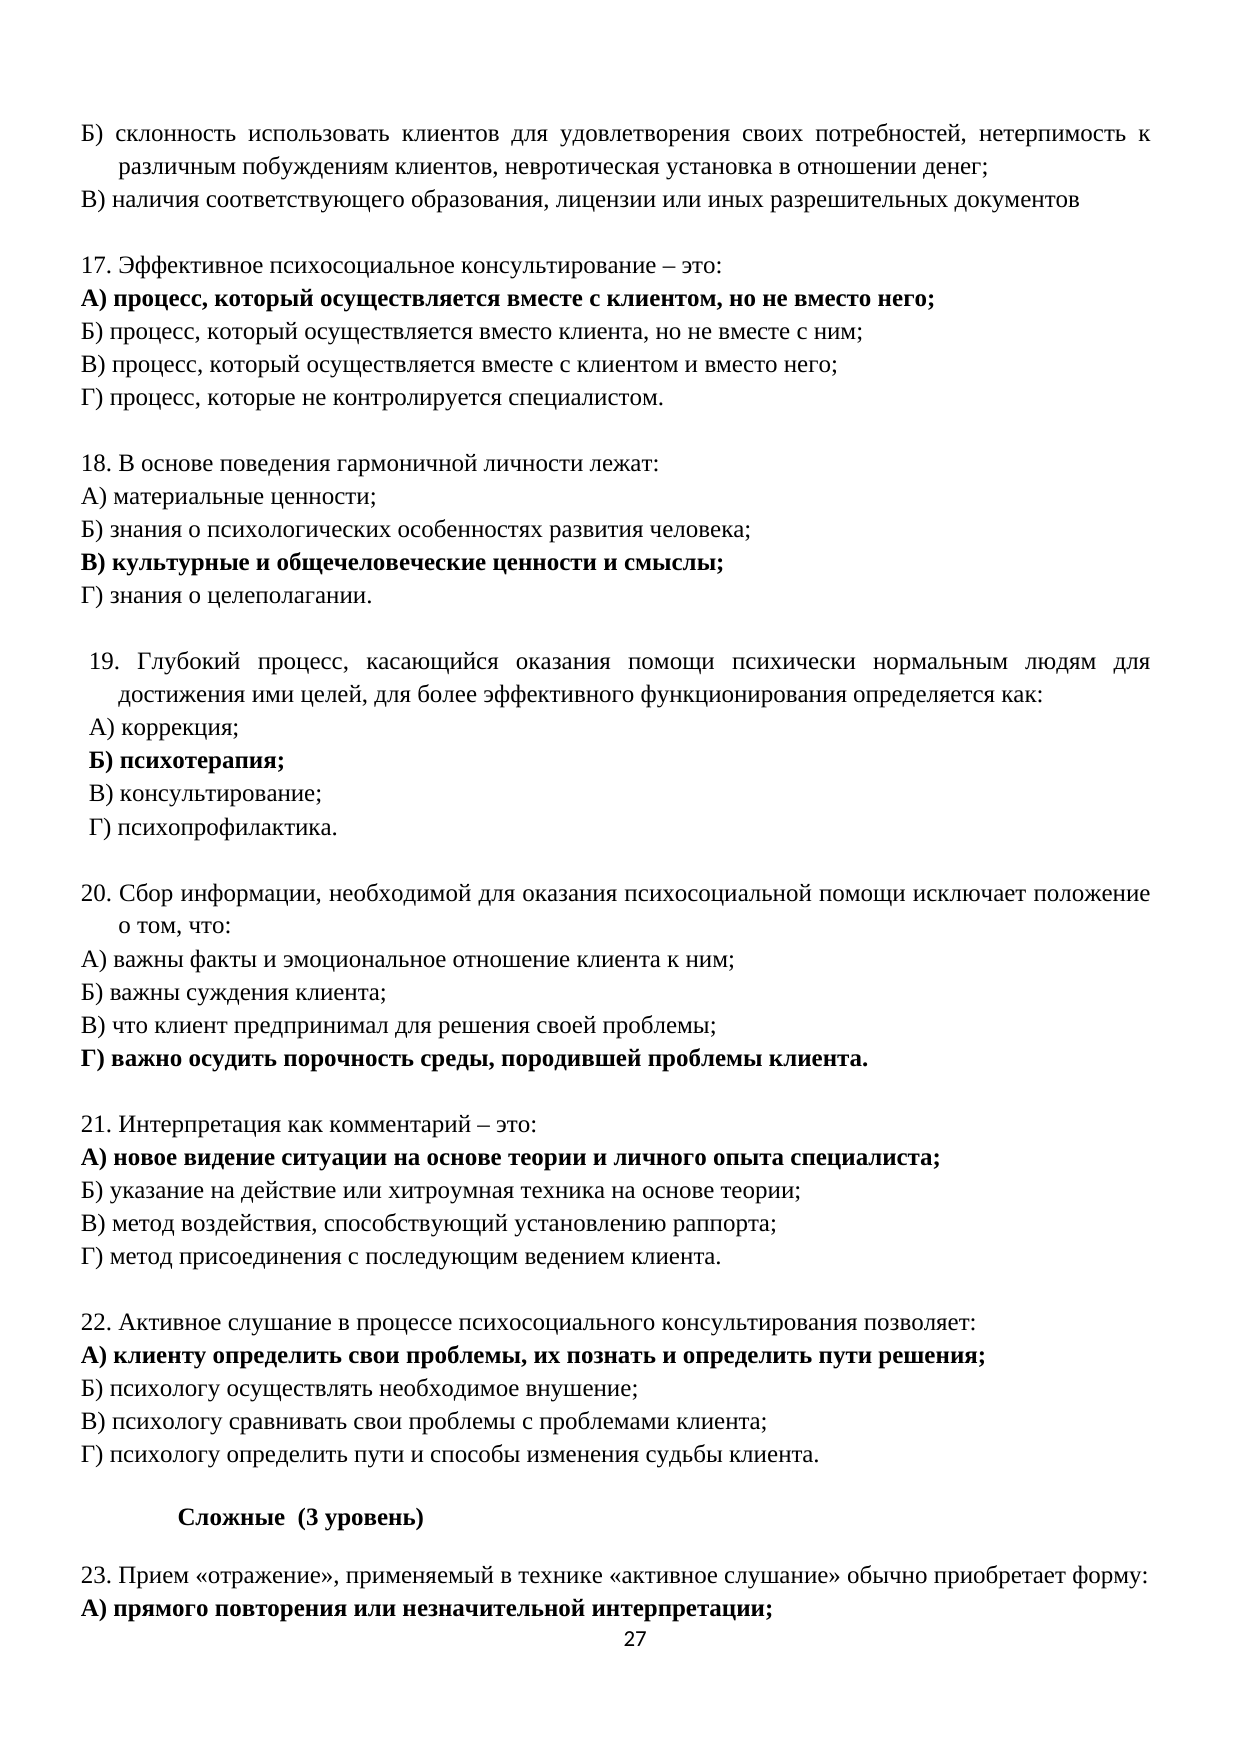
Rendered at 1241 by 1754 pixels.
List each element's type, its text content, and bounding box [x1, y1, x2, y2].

text В) что клиент предпринимал для решения своей проблемы; [81, 1010, 1152, 1038]
text 22. Активное слушание в процессе психосоциального консультирования позволяет: [81, 1307, 1152, 1336]
text Б) важны суждения клиента; [81, 977, 1152, 1005]
text Г) знания о целеполагании. [81, 580, 1152, 609]
text 23. Прием «отражение», применяемый в технике «активное слушание» обычно приобретает форму: [81, 1560, 1152, 1589]
text В) наличия соответствующего образования, лицензии или иных разрешительных документов [81, 184, 1152, 213]
text А) важны факты и эмоциональное отношение клиента к ним; [81, 944, 1152, 972]
text Сложные (3 уровень) [118, 1502, 1152, 1531]
text Г) психологу определить пути и способы изменения судьбы клиента. [81, 1439, 1152, 1468]
text 21. Интерпретация как комментарий – это: [81, 1109, 1152, 1137]
text 18. В основе поведения гармоничной личности лежат: [81, 448, 1152, 477]
text В) психологу сравнивать свои проблемы с проблемами клиента; [81, 1406, 1152, 1435]
text В) консультирование; [88, 778, 1152, 807]
text Г) метод присоединения с последующим ведением клиента. [81, 1241, 1152, 1269]
text В) процесс, который осуществляется вместе с клиентом и вместо него; [81, 349, 1152, 378]
text Б) знания о психологических особенностях развития человека; [81, 514, 1152, 543]
text В) культурные и общечеловеческие ценности и смыслы; [81, 547, 1152, 576]
text В) метод воздействия, способствующий установлению раппорта; [81, 1208, 1152, 1237]
text Б) указание на действие или хитроумная техника на основе теории; [81, 1175, 1152, 1203]
text А) материальные ценности; [81, 481, 1152, 510]
text 20. Сбор информации, необходимой для оказания психосоциальной помощи исключает положение о том, что: [81, 878, 1152, 939]
text Г) важно осудить порочность среды, породившей проблемы клиента. [81, 1043, 1152, 1071]
text Б) психологу осуществлять необходимое внушение; [81, 1373, 1152, 1402]
text Б) психотерапия; [88, 746, 1152, 774]
text А) коррекция; [88, 712, 1152, 741]
text А) клиенту определить свои проблемы, их познать и определить пути решения; [81, 1340, 1152, 1369]
text Г) процесс, которые не контролируется специалистом. [81, 382, 1152, 411]
text Г) психопрофилактика. [88, 812, 1152, 840]
text А) новое видение ситуации на основе теории и личного опыта специалиста; [81, 1142, 1152, 1171]
text Б) склонность использовать клиентов для удовлетворения своих потребностей, нетерпимость к различным побуждениям клиентов, невротическая установка в отношении денег; [81, 118, 1152, 180]
text 19. Глубокий процесс, касающийся оказания помощи психически нормальным людям для достижения ими целей, для более эффективного функционирования определяется как: [88, 646, 1152, 708]
text А) процесс, который осуществляется вместе с клиентом, но не вместо него; [81, 283, 1152, 312]
text Б) процесс, который осуществляется вместо клиента, но не вместе с ним; [81, 316, 1152, 345]
text А) прямого повторения или незначительной интерпретации; [81, 1593, 1152, 1622]
text 17. Эффективное психосоциальное консультирование – это: [81, 250, 1152, 279]
